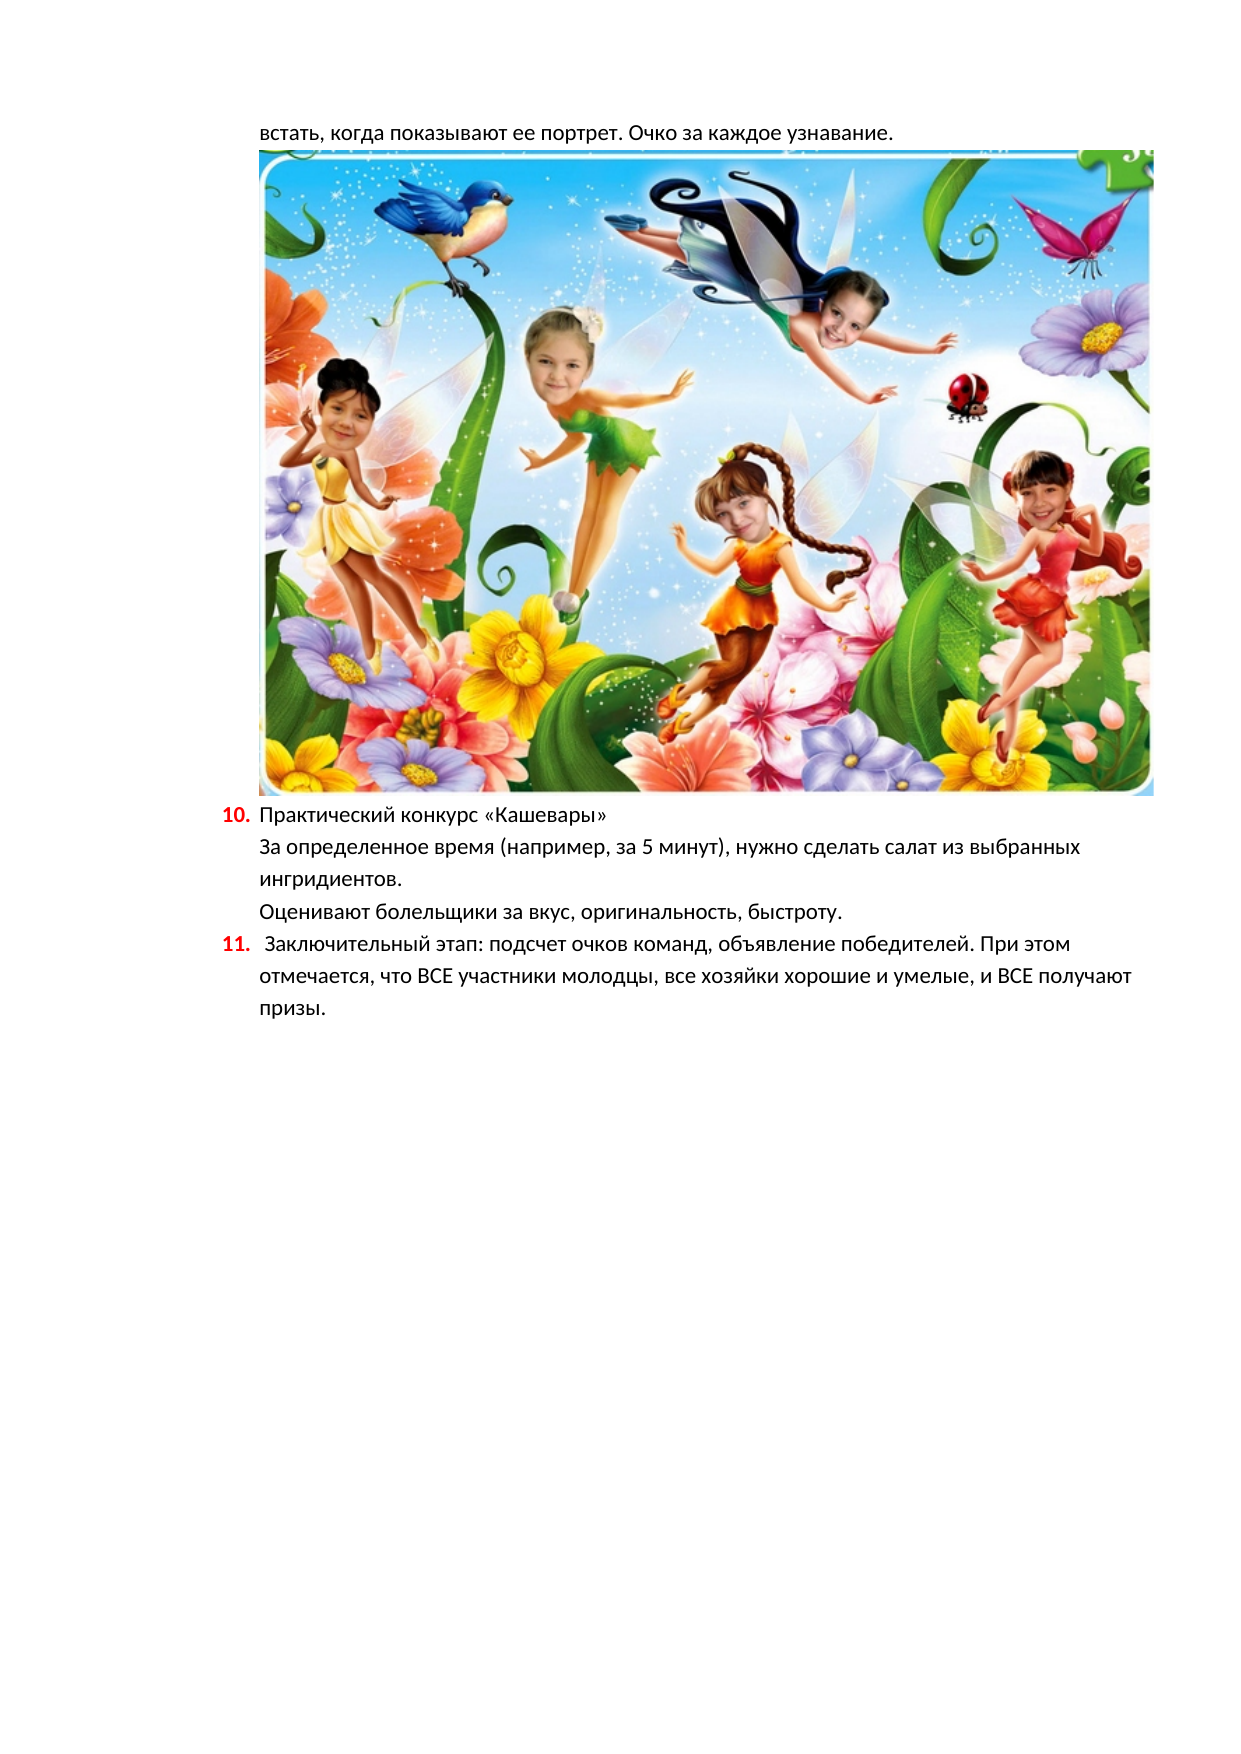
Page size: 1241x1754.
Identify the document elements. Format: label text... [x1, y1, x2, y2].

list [222, 118, 1152, 796]
list Практический конкурс «Кашевары» За определенное время (например, за 5 минут), нужно сделать салат из выбранных ингридиентов. Оценивают болельщики за вкус, оригинальность, быстроту. [222, 800, 1152, 925]
list Заключительный этап: подсчет очков команд, объявление победителей. При этом отмечается, что ВСЕ участники молодцы, все хозяйки хорошие и умелые, и ВСЕ получают призы. [222, 929, 1152, 1053]
picture [259, 150, 1154, 796]
